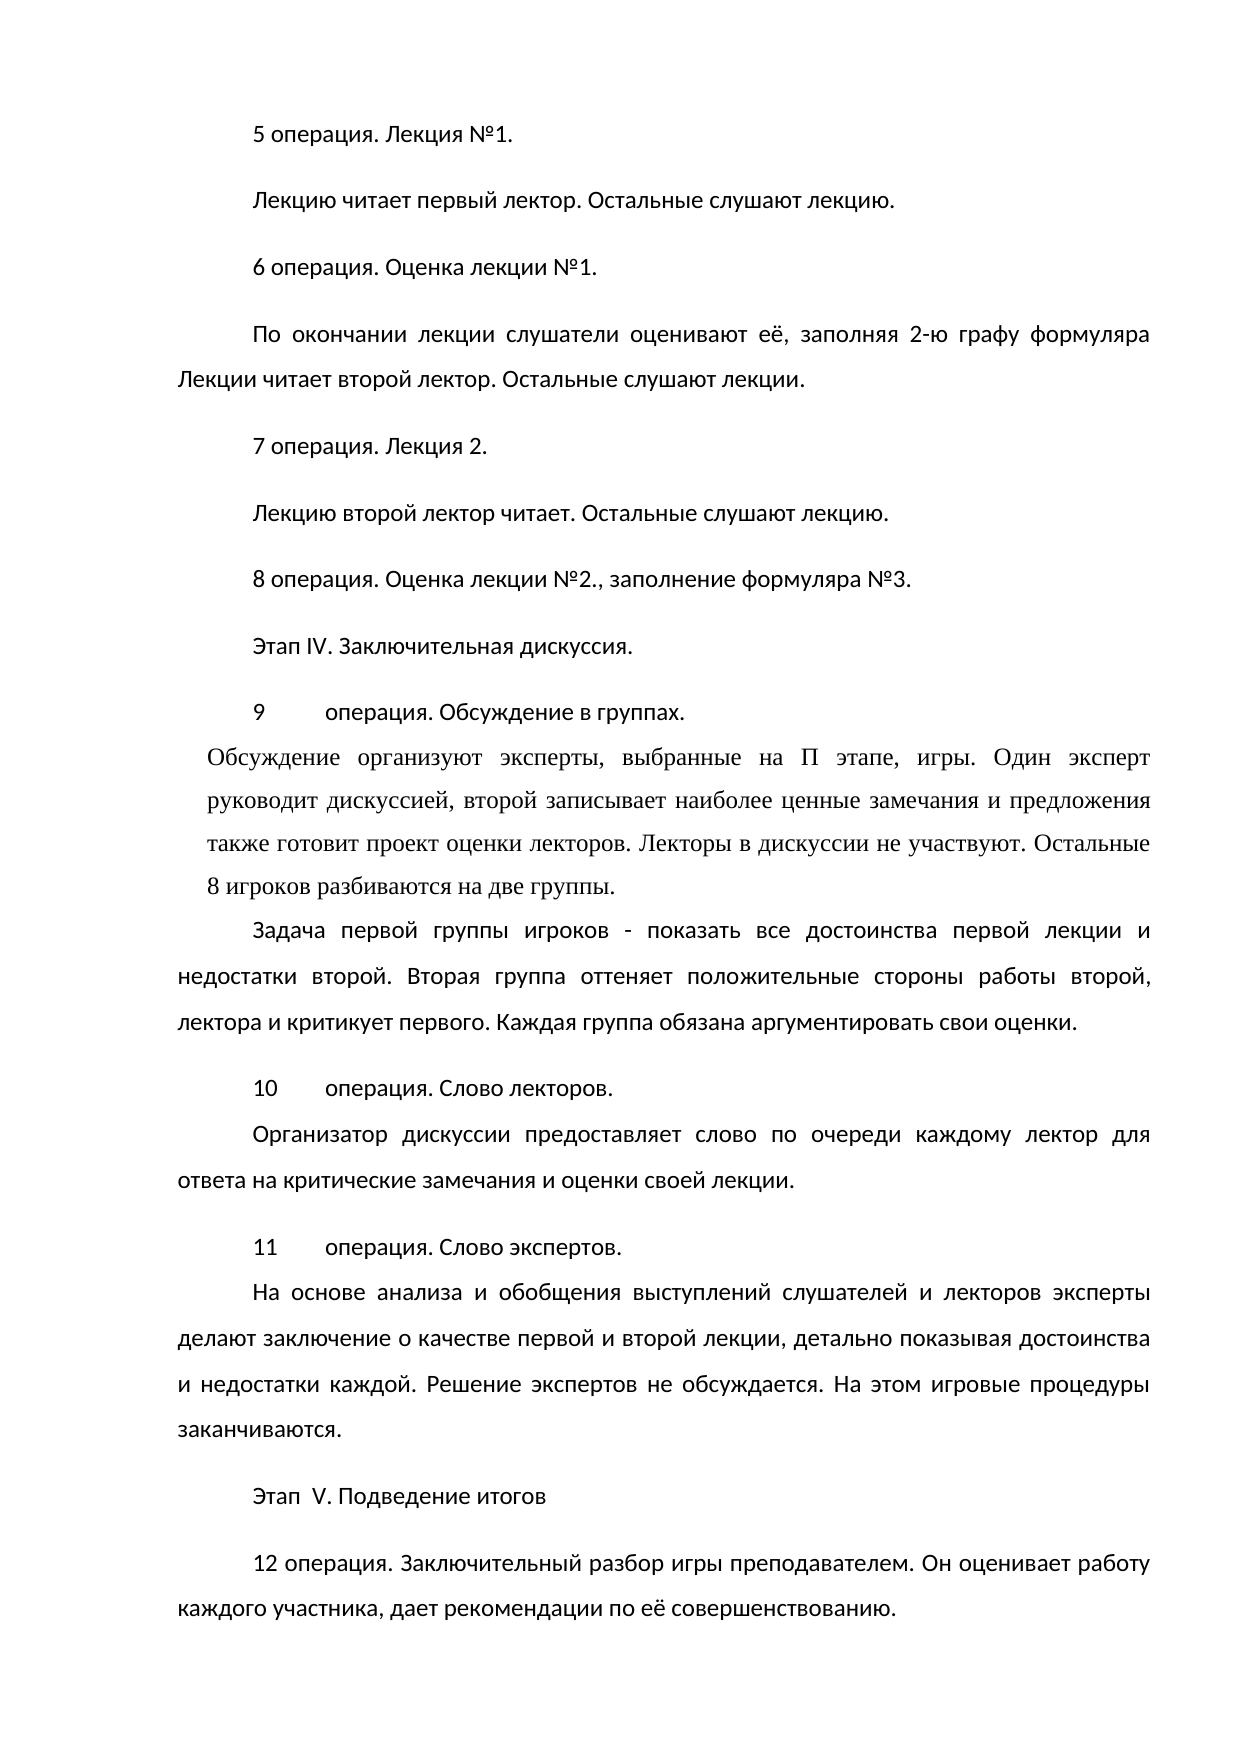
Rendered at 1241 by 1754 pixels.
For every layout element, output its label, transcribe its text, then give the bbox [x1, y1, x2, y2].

list операция. Обсуждение в группах. [177, 696, 1152, 727]
text 5 операция. Лекция №1. [177, 118, 1152, 149]
text Этап V. Подведение итогов [177, 1480, 1152, 1511]
text Обсуждение организуют эксперты, выбранные на П этапе, игры. Один эксперт руководит дискуссией, второй записывает наиболее ценные замечания и предложения также готовит проект оценки лекторов. Лекторы в дискуссии не участвуют. Остальные 8 игроков разбиваются на две группы. [207, 742, 1152, 900]
text Лекцию второй лектор читает. Остальные слушают лекцию. [177, 497, 1152, 527]
list операция. Слово экспертов. [177, 1231, 1152, 1261]
text Лекцию читает первый лектор. Остальные слушают лекцию. [177, 185, 1152, 215]
text По окончании лекции слушатели оценивают её, заполняя 2-ю графу формуляра Лекции читает второй лектор. Остальные слушают лекции. [177, 318, 1152, 394]
text 8 операция. Оценка лекции №2., заполнение формуляра №3. [177, 563, 1152, 594]
text Этап IV. Заключительная дискуссия. [177, 630, 1152, 660]
text 7 операция. Лекция 2. [177, 430, 1152, 461]
text Организатор дискуссии предоставляет слово по очереди каждому лектор для ответа на критические замечания и оценки своей лекции. [177, 1118, 1152, 1194]
list операция. Слово лекторов. [177, 1073, 1152, 1103]
text На основе анализа и обобщения выступлений слушателей и лекторов эксперты делают заключение о качестве первой и второй лекции, детально показывая достоинства и недостатки каждой. Решение экспертов не обсуждается. На этом игровые процедуры заканчиваются. [177, 1276, 1152, 1444]
text 6 операция. Оценка лекции №1. [177, 251, 1152, 282]
text Задача первой группы игроков - показать все достоинства первой лекции и недостатки второй. Вторая группа оттеняет положительные стороны работы второй, лектора и критикует первого. Каждая группа обязана аргументировать свои оценки. [177, 914, 1152, 1037]
text 12 операция. Заключительный разбор игры преподавателем. Он оценивает работу каждого участника, дает рекомендации по её совершенствованию. [177, 1547, 1152, 1623]
